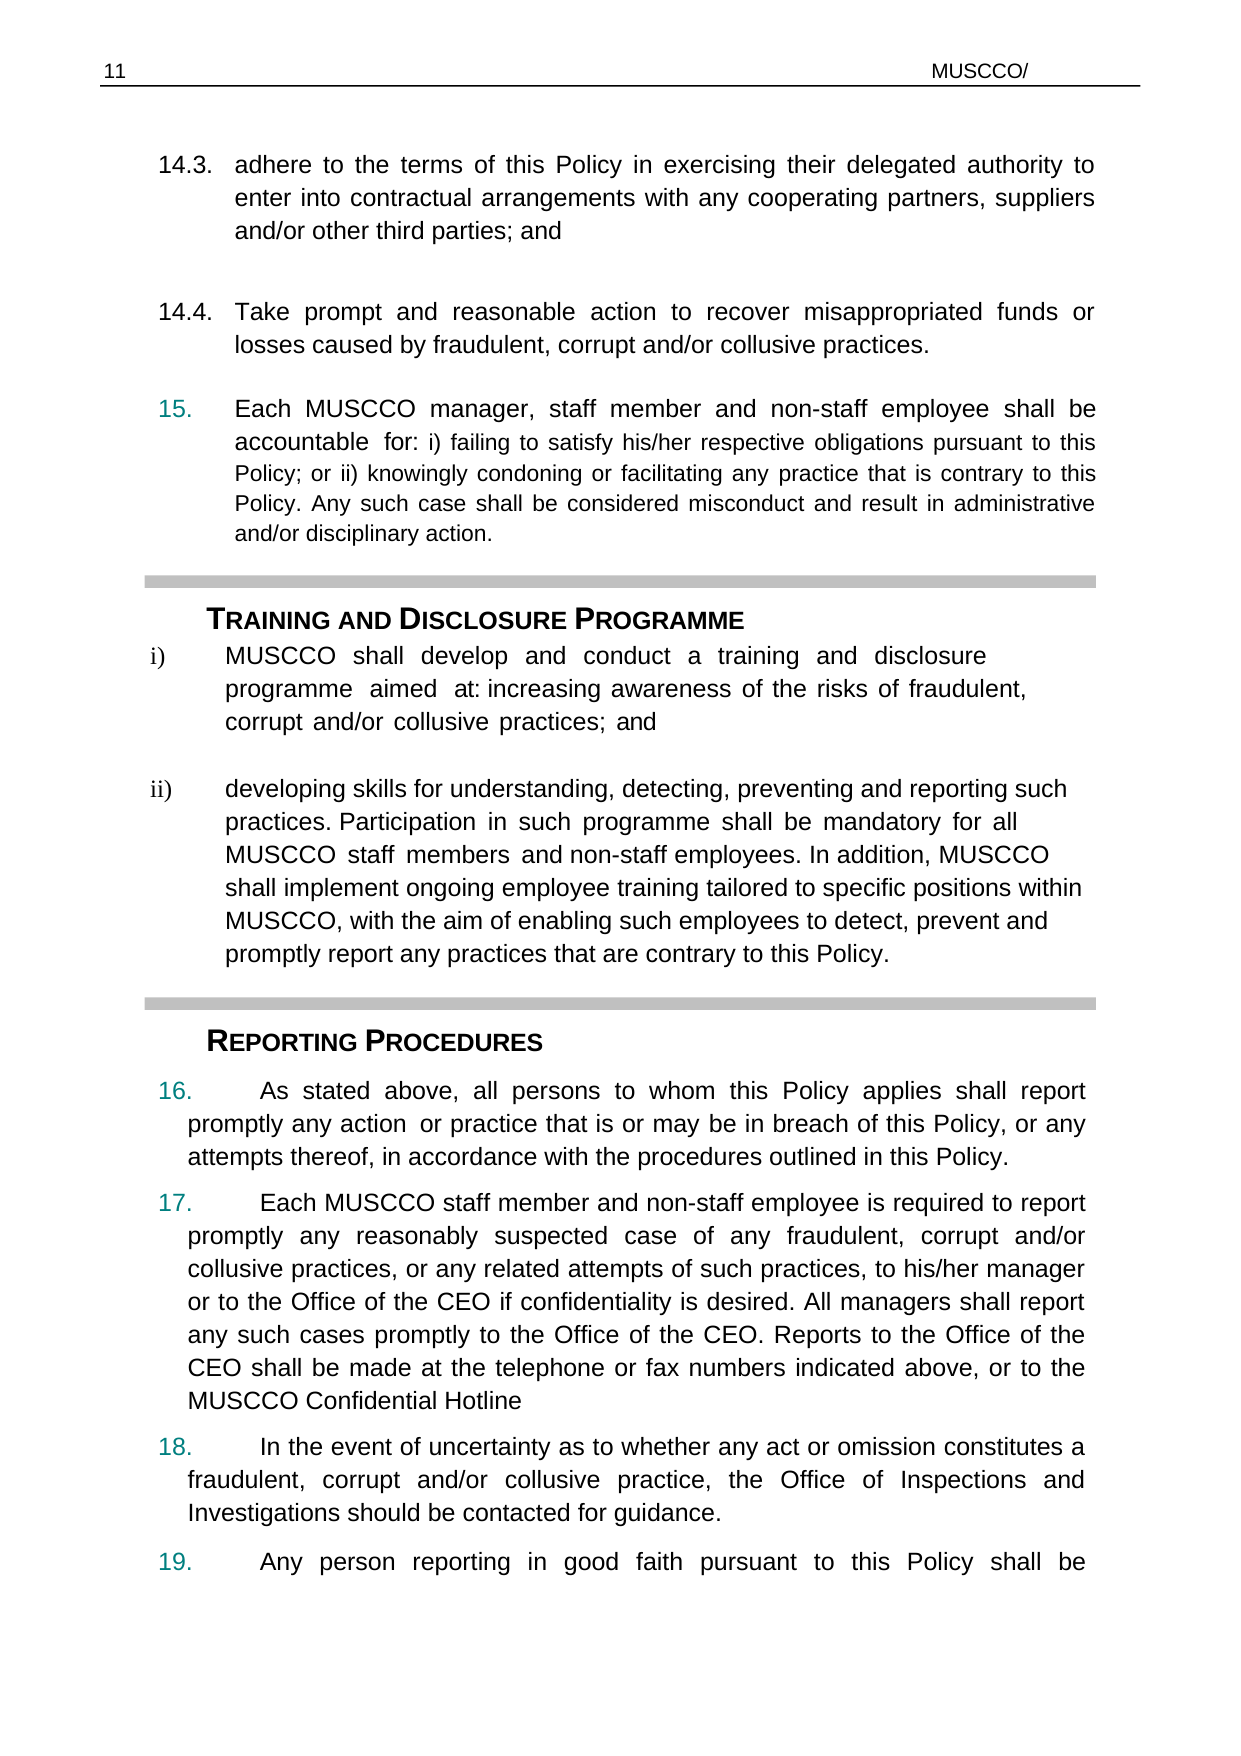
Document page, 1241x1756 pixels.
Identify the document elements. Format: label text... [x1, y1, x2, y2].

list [158, 1546, 1087, 1575]
list MUSCCO shall develop and conduct a training and disclosure programme aimed at: increasing awareness of the risks of fraudulent, corrupt and/or collusive practices; and [150, 641, 1096, 736]
list As stated above, all persons to whom this Policy applies shall report promptly any action or practice that is or may be in breach of this Policy, or any attempts thereof, in accordance with the procedures outlined in this Policy. [158, 1076, 1087, 1171]
list Take prompt and reasonable action to recover misappropriated funds or losses caused by fraudulent, corrupt and/or collusive practices. [158, 297, 1096, 359]
subtitle Training and Disclosure Programme [206, 588, 1090, 636]
list Each MUSCCO manager, staff member and non-staff employee shall be accountable for: i) failing to satisfy his/her respective obligations pursuant to this Policy; or ii) knowingly condoning or facilitating any practice that is contrary to this Policy. Any such case shall be considered misconduct and result in administrative and/or disciplinary action. [158, 394, 1096, 547]
list In the event of uncertainty as to whether any act or omission constitutes a fraudulent, corrupt and/or collusive practice, the Office of Inspections and Investigations should be contacted for guidance. [158, 1432, 1087, 1527]
list developing skills for understanding, detecting, preventing and reporting such practices. Participation in such programme shall be mandatory for all MUSCCO staff members and non-staff employees. In addition, MUSCCO shall implement ongoing employee training tailored to specific positions within MUSCCO, with the aim of enabling such employees to detect, prevent and promptly report any practices that are contrary to this Policy. [150, 774, 1096, 968]
subtitle Reporting Procedures [206, 1010, 1090, 1058]
list Each MUSCCO staff member and non-staff employee is required to report promptly any reasonably suspected case of any fraudulent, corrupt and/or collusive practices, or any related attempts of such practices, to his/her manager or to the Office of the CEO if confidentiality is desired. All managers shall report any such cases promptly to the Office of the CEO. Reports to the Office of the CEO shall be made at the telephone or fax numbers indicated above, or to the MUSCCO Confidential Hotline [158, 1188, 1087, 1414]
list adhere to the terms of this Policy in exercising their delegated authority to enter into contractual arrangements with any cooperating partners, suppliers and/or other third parties; and [158, 150, 1096, 245]
